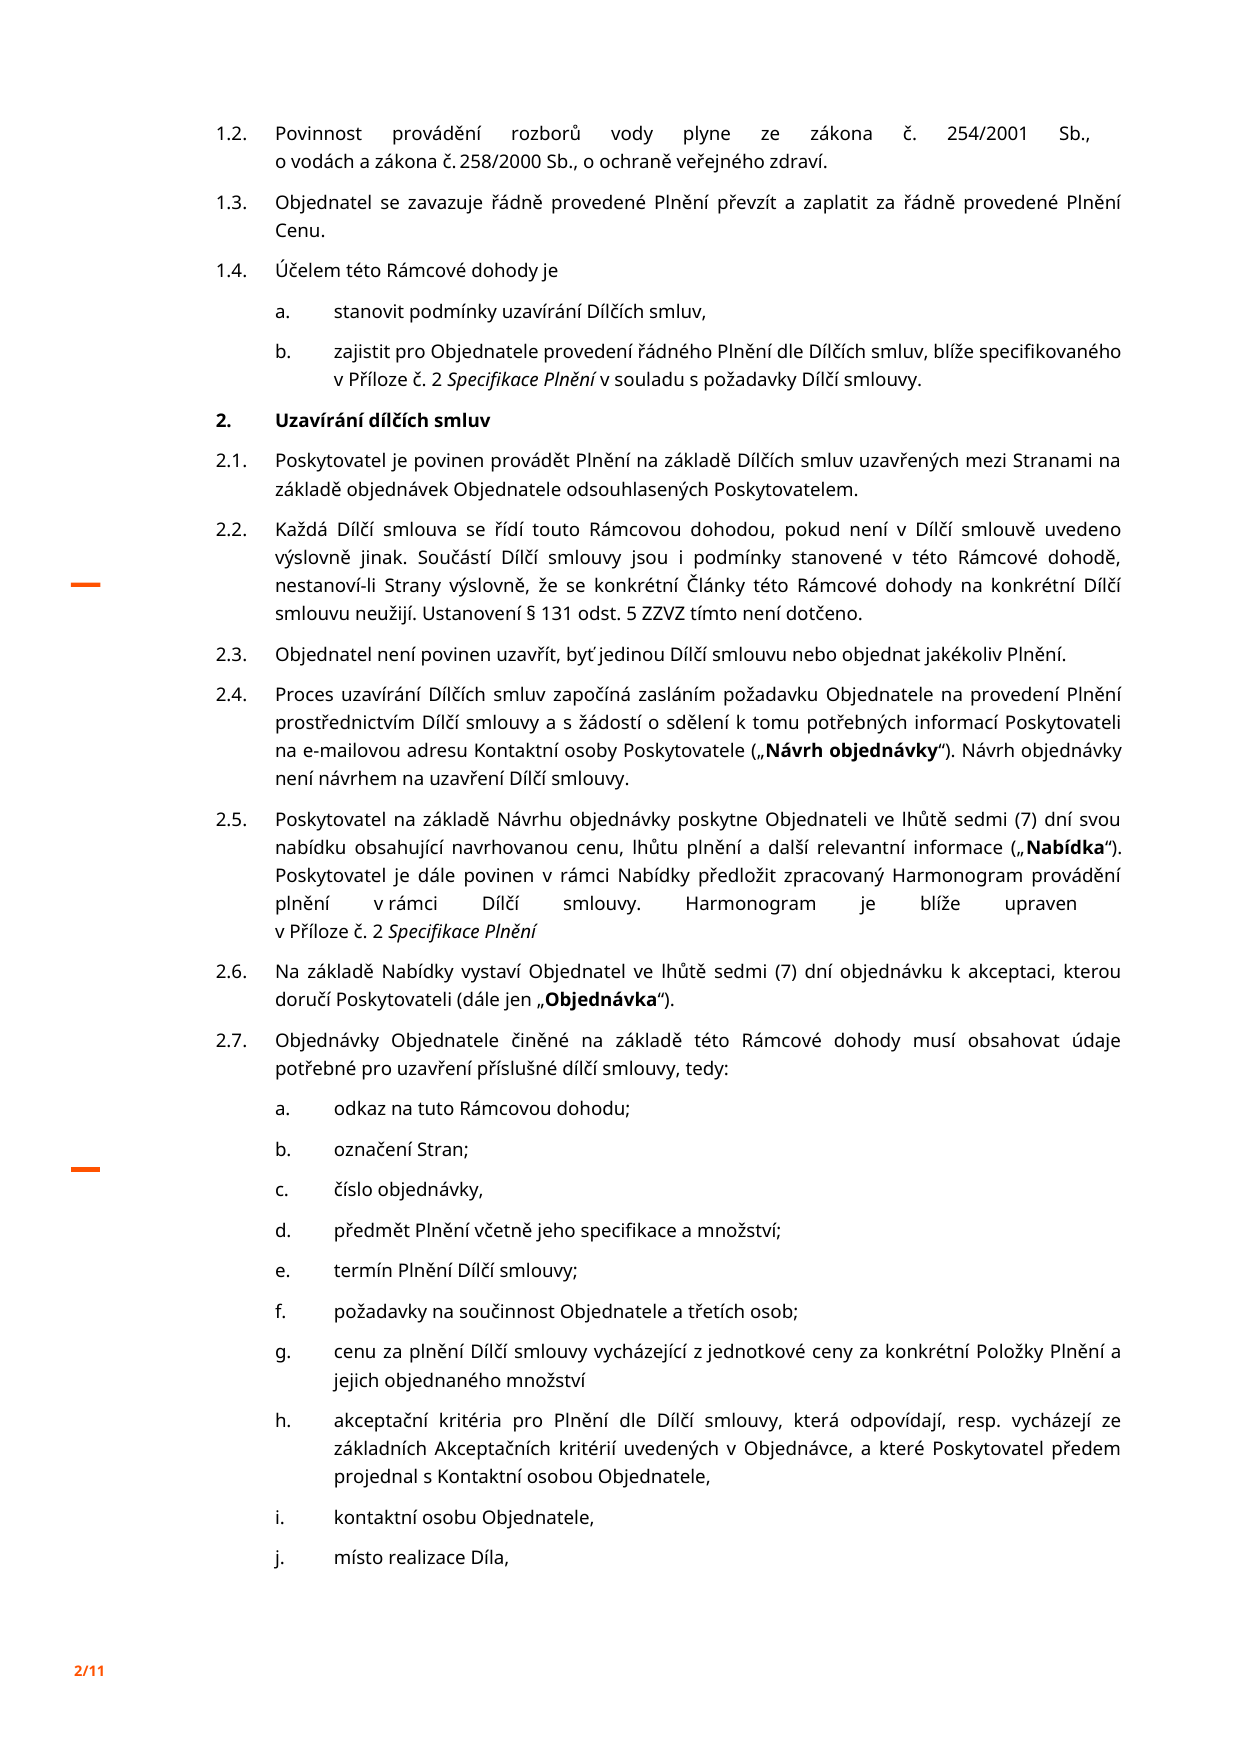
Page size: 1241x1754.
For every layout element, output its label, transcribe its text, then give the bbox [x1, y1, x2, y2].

text stanovit podmínky uzavírání Dílčích smluv, [275, 298, 1122, 324]
text požadavky na součinnost Objednatele a třetích osob; [275, 1298, 1122, 1324]
text Poskytovatel na základě Návrhu objednávky poskytne Objednateli ve lhůtě sedmi (7) dní svou nabídku obsahující navrhovanou cenu, lhůtu plnění a další relevantní informace („Nabídka“). Poskytovatel je dále povinen v rámci Nabídky předložit zpracovaný Harmonogram provádění plnění v rámci Dílčí smlouvy. Harmonogram je blíže upraven v Příloze č. 2 Specifikace Plnění [216, 806, 1122, 944]
text Objednávky Objednatele činěné na základě této Rámcové dohody musí obsahovat údaje potřebné pro uzavření příslušné dílčí smlouvy, tedy: [216, 1027, 1122, 1081]
text zajistit pro Objednatele provedení řádného Plnění dle Dílčích smluv, blíže specifikovaného v Příloze č. 2 Specifikace Plnění v souladu s požadavky Dílčí smlouvy. [275, 339, 1122, 392]
text cenu za plnění Dílčí smlouvy vycházející z jednotkové ceny za konkrétní Položky Plnění a jejich objednaného množství [275, 1339, 1122, 1392]
text Účelem této Rámcové dohody je [216, 258, 1122, 283]
text předmět Plnění včetně jeho specifikace a množství; [275, 1217, 1122, 1243]
text Každá Dílčí smlouva se řídí touto Rámcovou dohodou, pokud není v Dílčí smlouvě uvedeno výslovně jinak. Součástí Dílčí smlouvy jsou i podmínky stanovené v této Rámcové dohodě, nestanoví-li Strany výslovně, že se konkrétní Články této Rámcové dohody na konkrétní Dílčí smlouvu neužijí. Ustanovení § 131 odst. 5 ZZVZ tímto není dotčeno. [216, 516, 1122, 626]
text Povinnost provádění rozborů vody plyne ze zákona č. 254/2001 Sb., o vodách a zákona č. 258/2000 Sb., o ochraně veřejného zdraví. [216, 121, 1122, 174]
text místo realizace Díla, [275, 1544, 1122, 1570]
text označení Stran; [275, 1136, 1122, 1162]
text kontaktní osobu Objednatele, [275, 1504, 1122, 1529]
text Objednatel se zavazuje řádně provedené Plnění převzít a zaplatit za řádně provedené Plnění Cenu. [216, 189, 1122, 243]
text číslo objednávky, [275, 1177, 1122, 1202]
text akceptační kritéria pro Plnění dle Dílčí smlouvy, která odpovídají, resp. vycházejí ze základních Akceptačních kritérií uvedených v Objednávce, a které Poskytovatel předem projednal s Kontaktní osobou Objednatele, [275, 1407, 1122, 1489]
text Proces uzavírání Dílčích smluv započíná zasláním požadavku Objednatele na provedení Plnění prostřednictvím Dílčí smlouvy a s žádostí o sdělení k tomu potřebných informací Poskytovateli na e-mailovou adresu Kontaktní osoby Poskytovatele („Návrh objednávky“). Návrh objednávky není návrhem na uzavření Dílčí smlouvy. [216, 681, 1122, 791]
text Poskytovatel je povinen provádět Plnění na základě Dílčích smluv uzavřených mezi Stranami na základě objednávek Objednatele odsouhlasených Poskytovatelem. [216, 448, 1122, 501]
text Uzavírání dílčích smluv [216, 407, 1122, 433]
text Na základě Nabídky vystaví Objednatel ve lhůtě sedmi (7) dní objednávku k akceptaci, kterou doručí Poskytovateli (dále jen „Objednávka“). [216, 959, 1122, 1012]
text Objednatel není povinen uzavřít, byť jedinou Dílčí smlouvu nebo objednat jakékoliv Plnění. [216, 641, 1122, 666]
text termín Plnění Dílčí smlouvy; [275, 1258, 1122, 1283]
text odkaz na tuto Rámcovou dohodu; [275, 1096, 1122, 1121]
